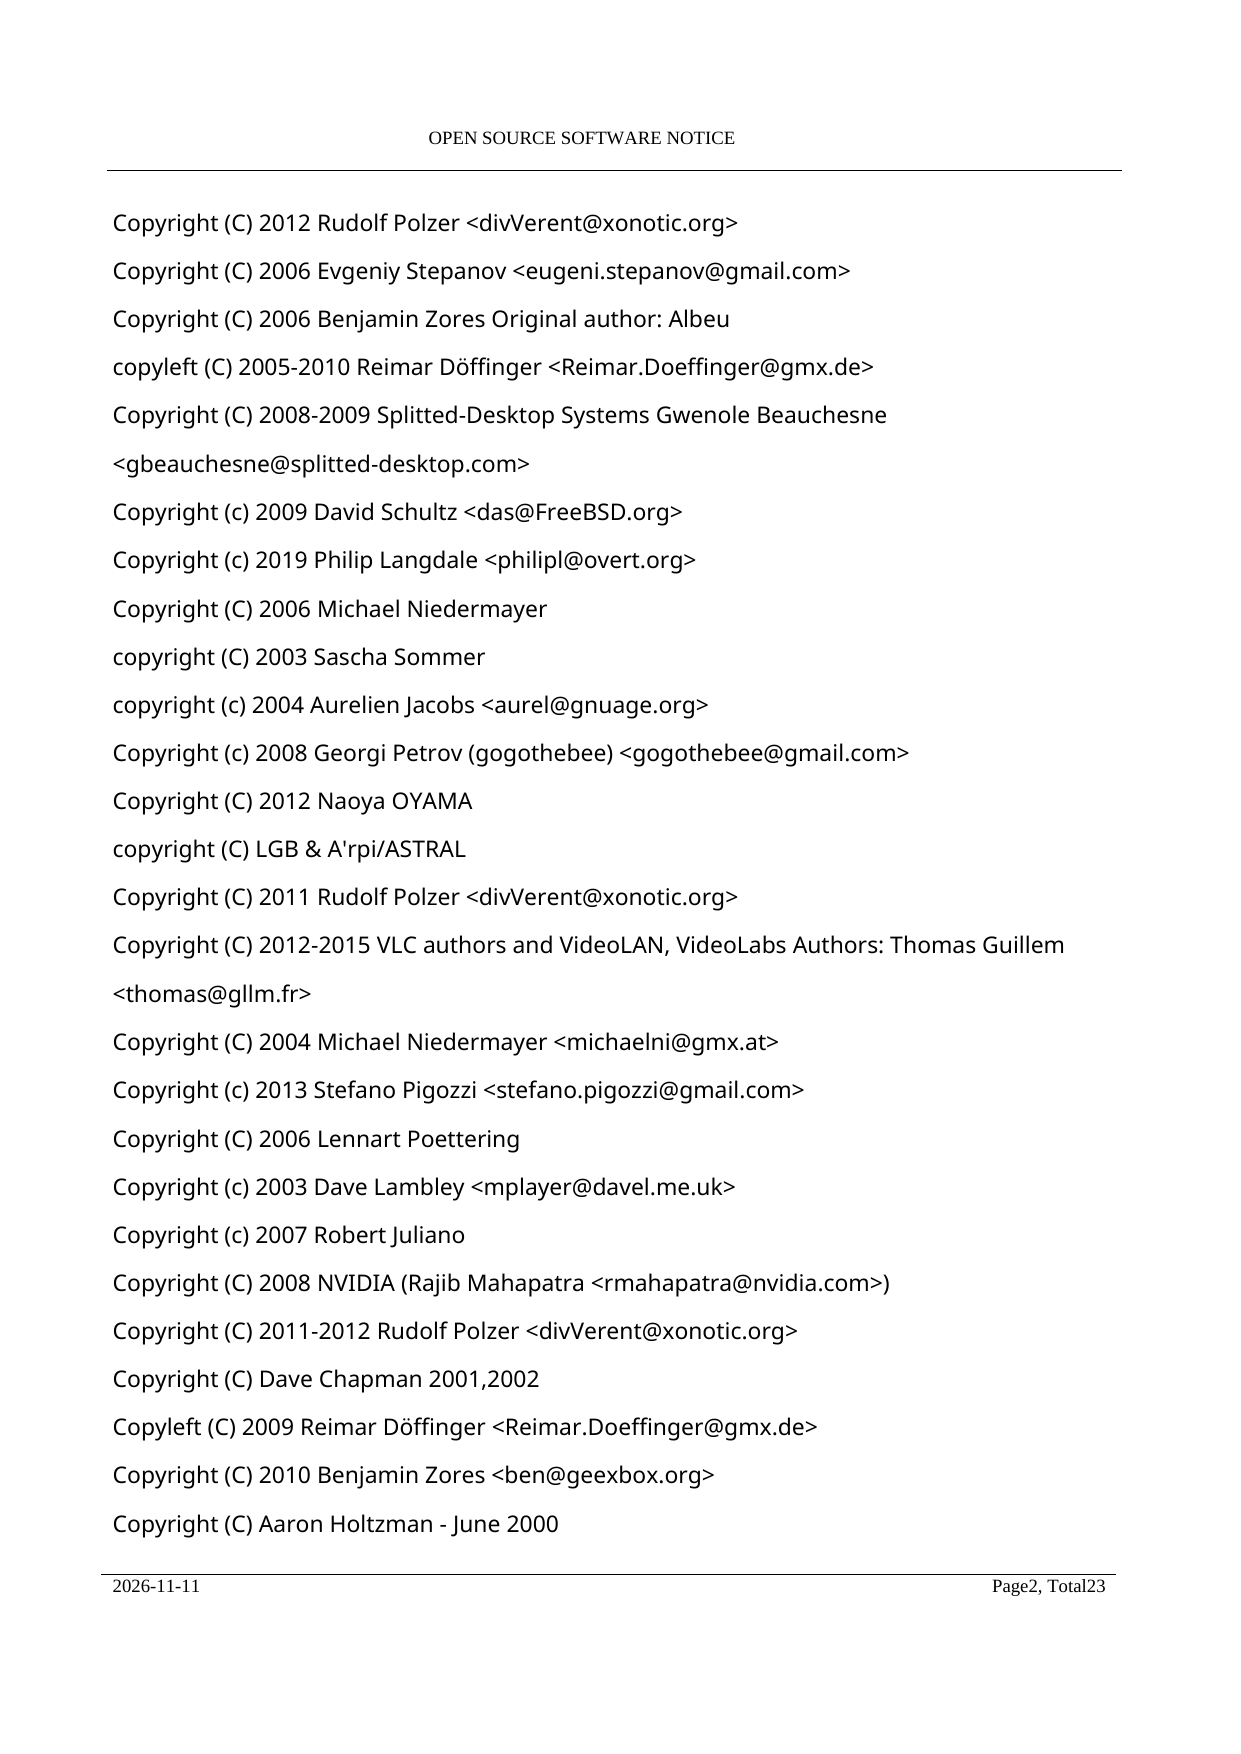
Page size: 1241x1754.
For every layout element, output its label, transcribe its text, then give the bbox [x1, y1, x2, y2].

text Copyright (C) 2006 Evgeniy Stepanov <eugeni.stepanov@gmail.com> [112, 254, 1128, 287]
text copyright (c) 2004 Aurelien Jacobs <aurel@gnuage.org> [112, 688, 1128, 721]
text Copyright (C) Aaron Holtzman - June 2000 [112, 1507, 1128, 1539]
text Copyright (c) 2013 Stefano Pigozzi <stefano.pigozzi@gmail.com> [112, 1074, 1128, 1106]
text Copyright (C) 2011 Rudolf Polzer <divVerent@xonotic.org> [112, 881, 1128, 913]
text Copyright (C) 2012 Naoya OYAMA [112, 784, 1128, 817]
text Copyleft (C) 2009 Reimar Döffinger <Reimar.Doeffinger@gmx.de> [112, 1411, 1128, 1443]
text copyright (C) LGB & A'rpi/ASTRAL [112, 833, 1128, 865]
text Copyright (c) 2007 Robert Juliano [112, 1218, 1128, 1251]
text copyright (C) 2003 Sascha Sommer [112, 640, 1128, 673]
text Copyright (C) 2006 Benjamin Zores Original author: Albeu [112, 303, 1128, 335]
text Copyright (C) Dave Chapman 2001,2002 [112, 1363, 1128, 1395]
text Copyright (C) 2011-2012 Rudolf Polzer <divVerent@xonotic.org> [112, 1314, 1128, 1347]
text Copyright (C) 2006 Lennart Poettering [112, 1122, 1128, 1154]
text Copyright (C) 2012 Rudolf Polzer <divVerent@xonotic.org> [112, 206, 1128, 239]
text Copyright (C) 2008 NVIDIA (Rajib Mahapatra <rmahapatra@nvidia.com>) [112, 1266, 1128, 1299]
text Copyright (c) 2019 Philip Langdale <philipl@overt.org> [112, 544, 1128, 576]
text Copyright (C) 2010 Benjamin Zores <ben@geexbox.org> [112, 1459, 1128, 1491]
text Copyright (C) 2008-2009 Splitted-Desktop Systems Gwenole Beauchesne <gbeauchesne@splitted-desktop.com> [112, 399, 1128, 480]
text Copyright (c) 2008 Georgi Petrov (gogothebee) <gogothebee@gmail.com> [112, 736, 1128, 769]
text Copyright (C) 2004 Michael Niedermayer <michaelni@gmx.at> [112, 1026, 1128, 1058]
text Copyright (c) 2003 Dave Lambley <mplayer@davel.me.uk> [112, 1170, 1128, 1203]
text Copyright (C) 2006 Michael Niedermayer [112, 592, 1128, 624]
text Copyright (C) 2012-2015 VLC authors and VideoLAN, VideoLabs Authors: Thomas Guillem <thomas@gllm.fr> [112, 929, 1128, 1010]
text Copyright (c) 2009 David Schultz <das@FreeBSD.org> [112, 496, 1128, 528]
text copyleft (C) 2005-2010 Reimar Döffinger <Reimar.Doeffinger@gmx.de> [112, 351, 1128, 383]
